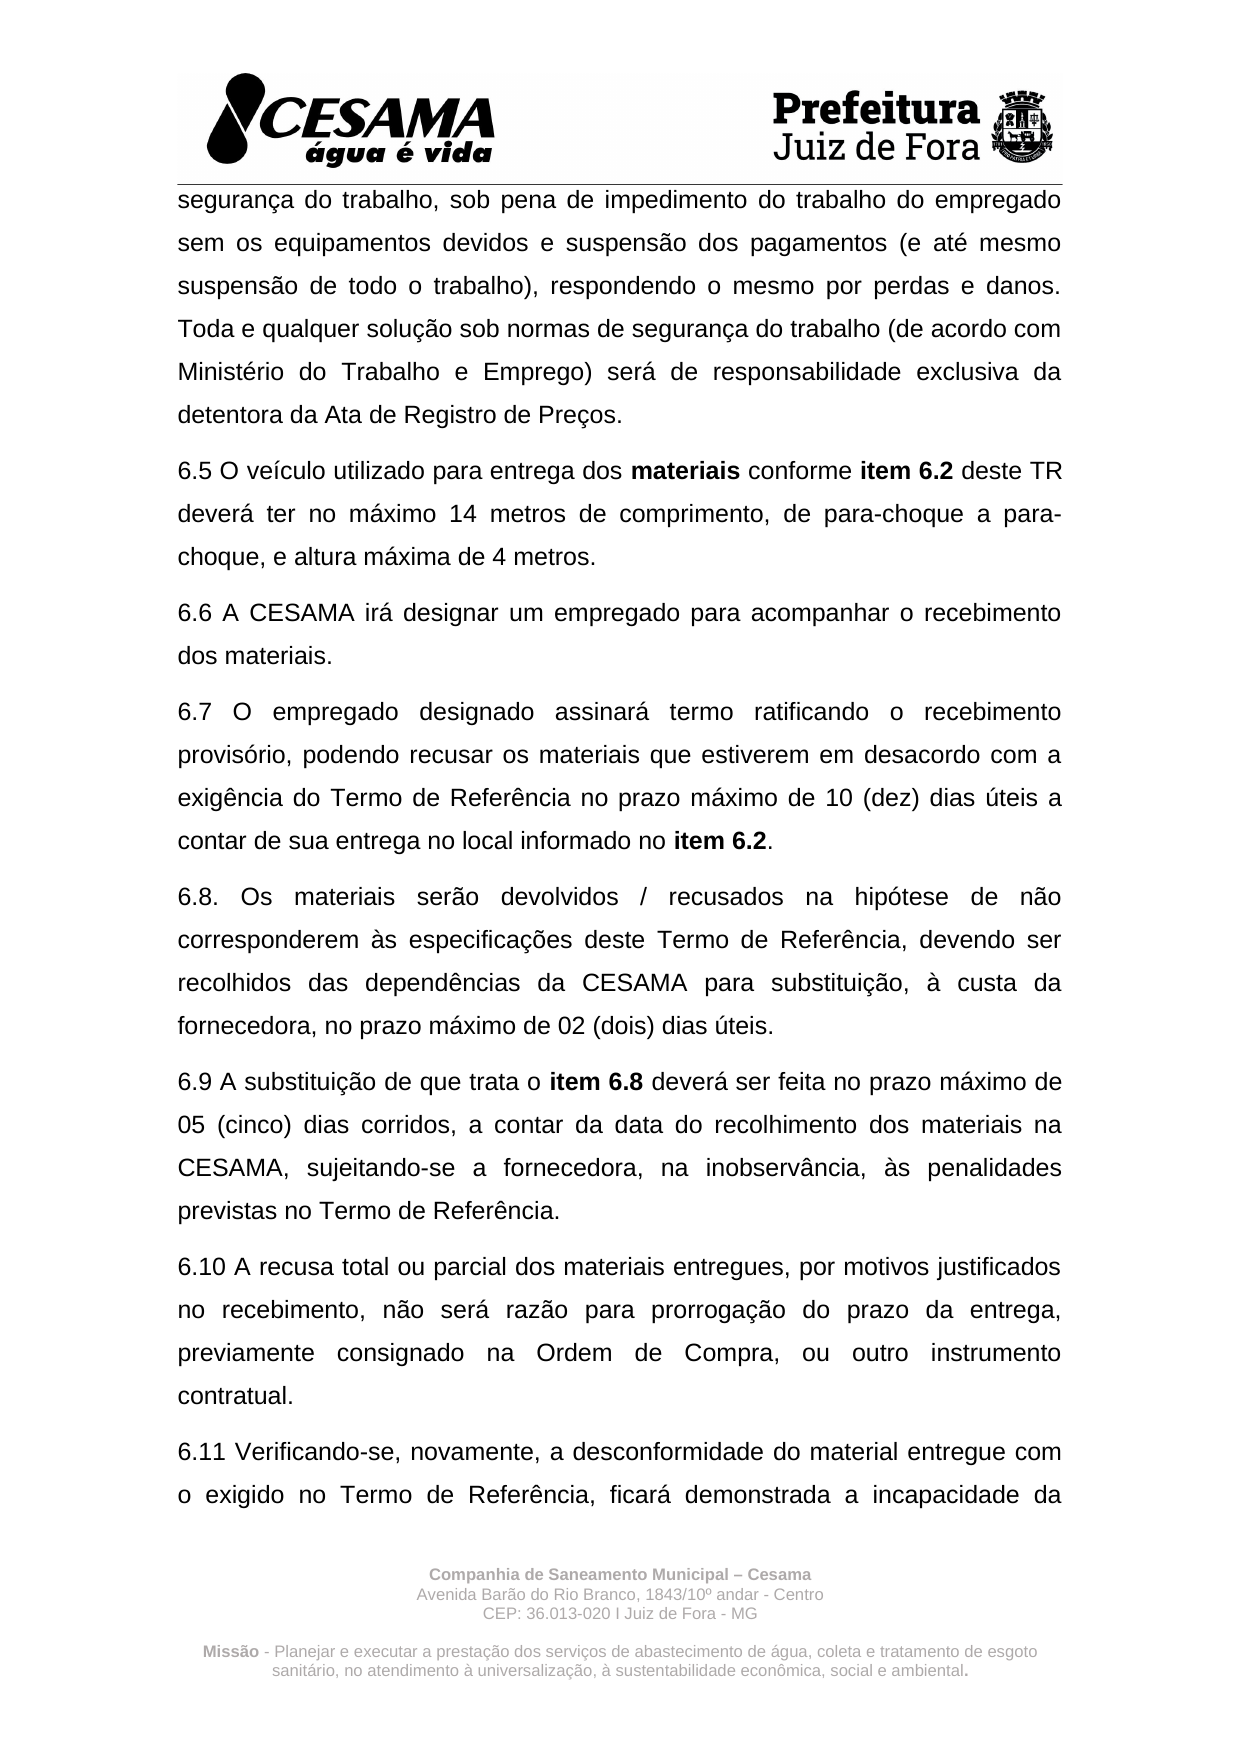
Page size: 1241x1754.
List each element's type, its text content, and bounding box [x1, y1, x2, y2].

text 6.8. Os materiais serão devolvidos / recusados na hipótese de não corresponderem às especificações deste Termo de Referência, devendo ser recolhidos das dependências da CESAMA para substituição, à custa da fornecedora, no prazo máximo de 02 (dois) dias úteis. [177, 881, 1063, 1039]
text 6.6 A CESAMA irá designar um empregado para acompanhar o recebimento dos materiais. [177, 598, 1063, 669]
text 6.7 O empregado designado assinará termo ratificando o recebimento provisório, podendo recusar os materiais que estiverem em desacordo com a exigência do Termo de Referência no prazo máximo de 10 (dez) dias úteis a contar de sua entrega no local informado no item 6.2. [177, 696, 1063, 854]
text 6.9 A substituição de que trata o item 6.8 deverá ser feita no prazo máximo de 05 (cinco) dias corridos, a contar da data do recolhimento dos materiais na CESAMA, sujeitando-se a fornecedora, na inobservância, às penalidades previstas no Termo de Referência. [177, 1066, 1063, 1224]
picture [177, 73, 1063, 185]
text 6.10 A recusa total ou parcial dos materiais entregues, por motivos justificados no recebimento, não será razão para prorrogação do prazo da entrega, previamente consignado na Ordem de Compra, ou outro instrumento contratual. [177, 1251, 1063, 1409]
text 6.5 O veículo utilizado para entrega dos materiais conforme item 6.2 deste TR deverá ter no máximo 14 metros de comprimento, de para-choque a para-choque, e altura máxima de 4 metros. [177, 456, 1063, 571]
